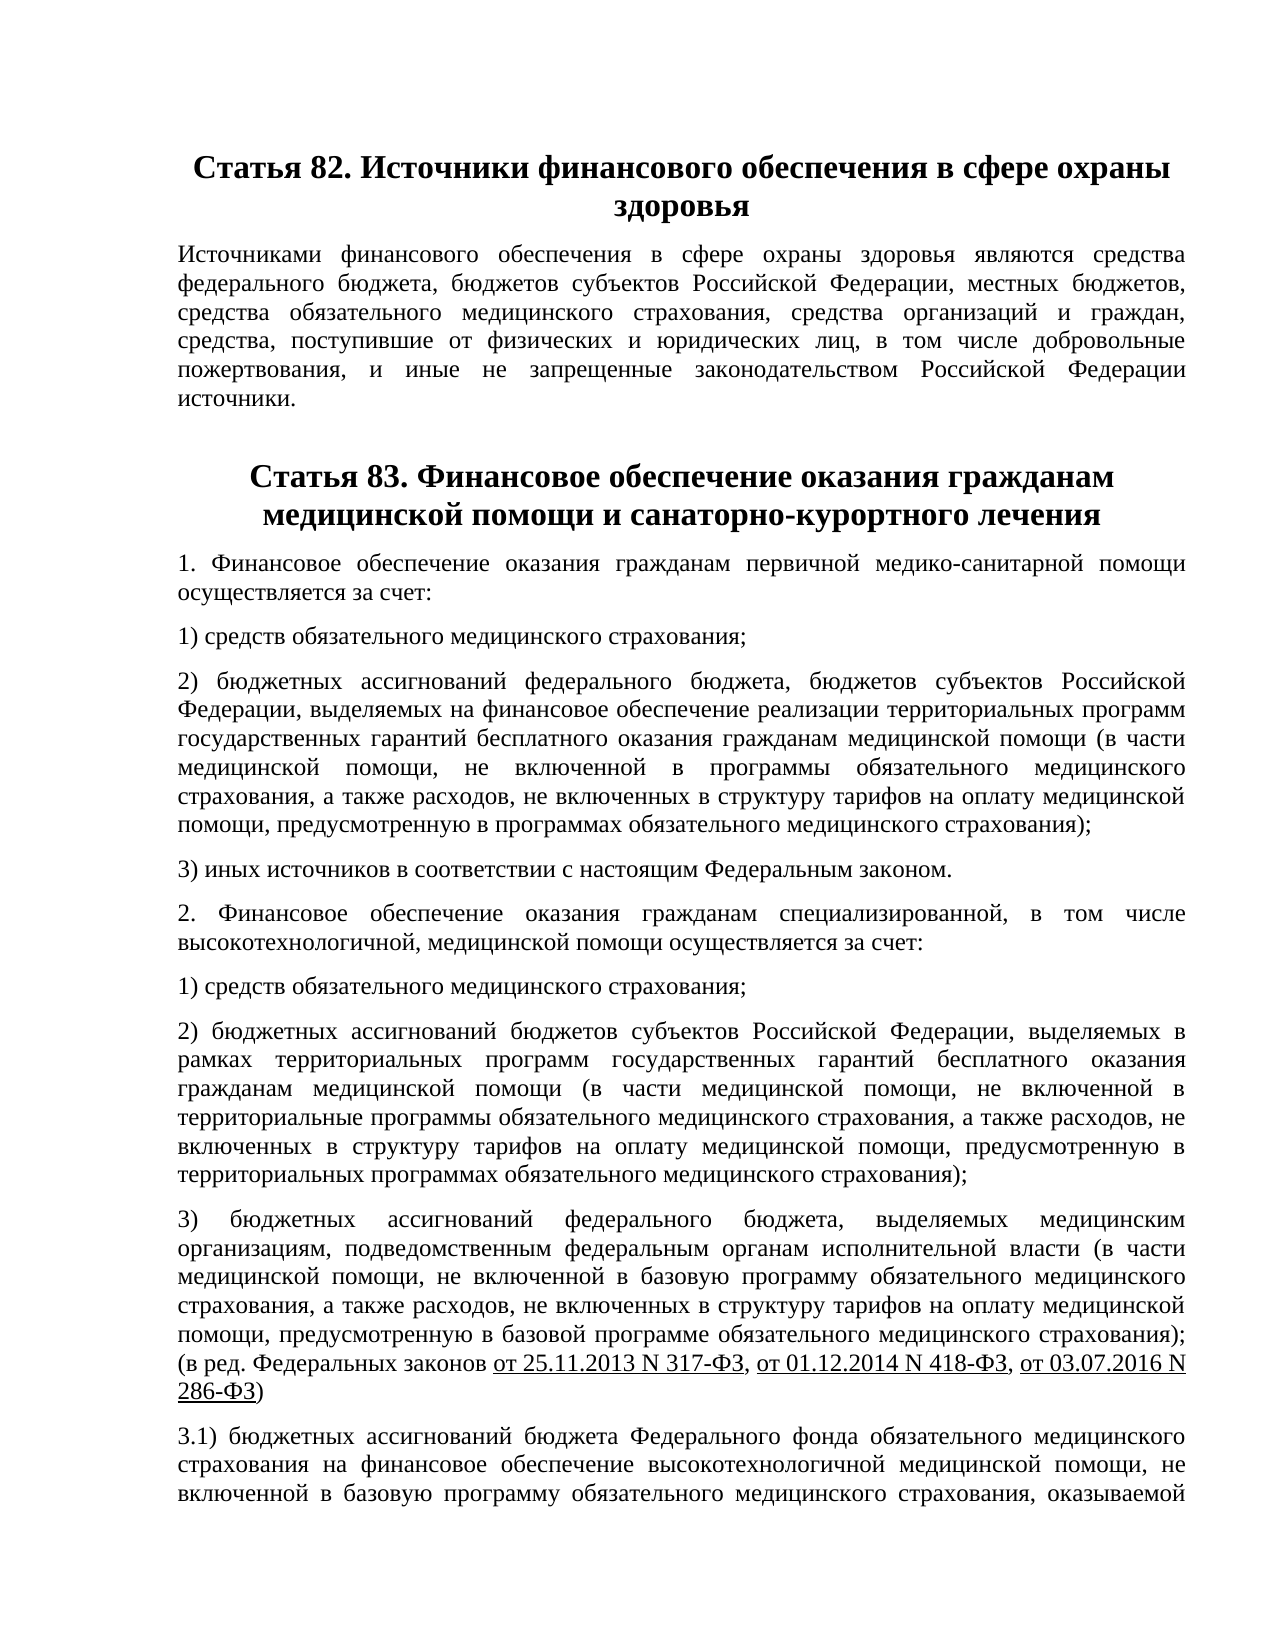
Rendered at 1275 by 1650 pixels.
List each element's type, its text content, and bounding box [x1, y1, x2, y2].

text 3) иных источников в соответствии с настоящим Федеральным законом. [177, 854, 1186, 883]
text 1) средств обязательного медицинского страхования; [177, 621, 1186, 650]
text 1. Финансовое обеспечение оказания гражданам первичной медико-санитарной помощи осуществляется за счет: [177, 548, 1186, 606]
text 3) бюджетных ассигнований федерального бюджета, выделяемых медицинским организациям, подведомственным федеральным органам исполнительной власти (в части медицинской помощи, не включенной в базовую программу обязательного медицинского страхования, а также расходов, не включенных в структуру тарифов на оплату медицинской помощи, предусмотренную в базовой программе обязательного медицинского страхования); (в ред. Федеральных законов от 25.11.2013 N 317-ФЗ, от 01.12.2014 N 418-ФЗ, от 03.07.2016 N 286-ФЗ) [177, 1204, 1186, 1405]
text Статья 83. Финансовое обеспечение оказания гражданам медицинской помощи и санаторно-курортного лечения [177, 456, 1186, 533]
text Статья 82. Источники финансового обеспечения в сфере охраны здоровья [177, 147, 1186, 223]
text Источниками финансового обеспечения в сфере охраны здоровья являются средства федерального бюджета, бюджетов субъектов Российской Федерации, местных бюджетов, средства обязательного медицинского страхования, средства организаций и граждан, средства, поступившие от физических и юридических лиц, в том числе добровольные пожертвования, и иные не запрещенные законодательством Российской Федерации источники. [177, 239, 1186, 412]
text 2) бюджетных ассигнований бюджетов субъектов Российской Федерации, выделяемых в рамках территориальных программ государственных гарантий бесплатного оказания гражданам медицинской помощи (в части медицинской помощи, не включенной в территориальные программы обязательного медицинского страхования, а также расходов, не включенных в структуру тарифов на оплату медицинской помощи, предусмотренную в территориальных программах обязательного медицинского страхования); [177, 1016, 1186, 1188]
text 2) бюджетных ассигнований федерального бюджета, бюджетов субъектов Российской Федерации, выделяемых на финансовое обеспечение реализации территориальных программ государственных гарантий бесплатного оказания гражданам медицинской помощи (в части медицинской помощи, не включенной в программы обязательного медицинского страхования, а также расходов, не включенных в структуру тарифов на оплату медицинской помощи, предусмотренную в программах обязательного медицинского страхования); [177, 666, 1186, 838]
text 2. Финансовое обеспечение оказания гражданам специализированной, в том числе высокотехнологичной, медицинской помощи осуществляется за счет: [177, 898, 1186, 956]
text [177, 1421, 1186, 1507]
text 1) средств обязательного медицинского страхования; [177, 971, 1186, 1000]
